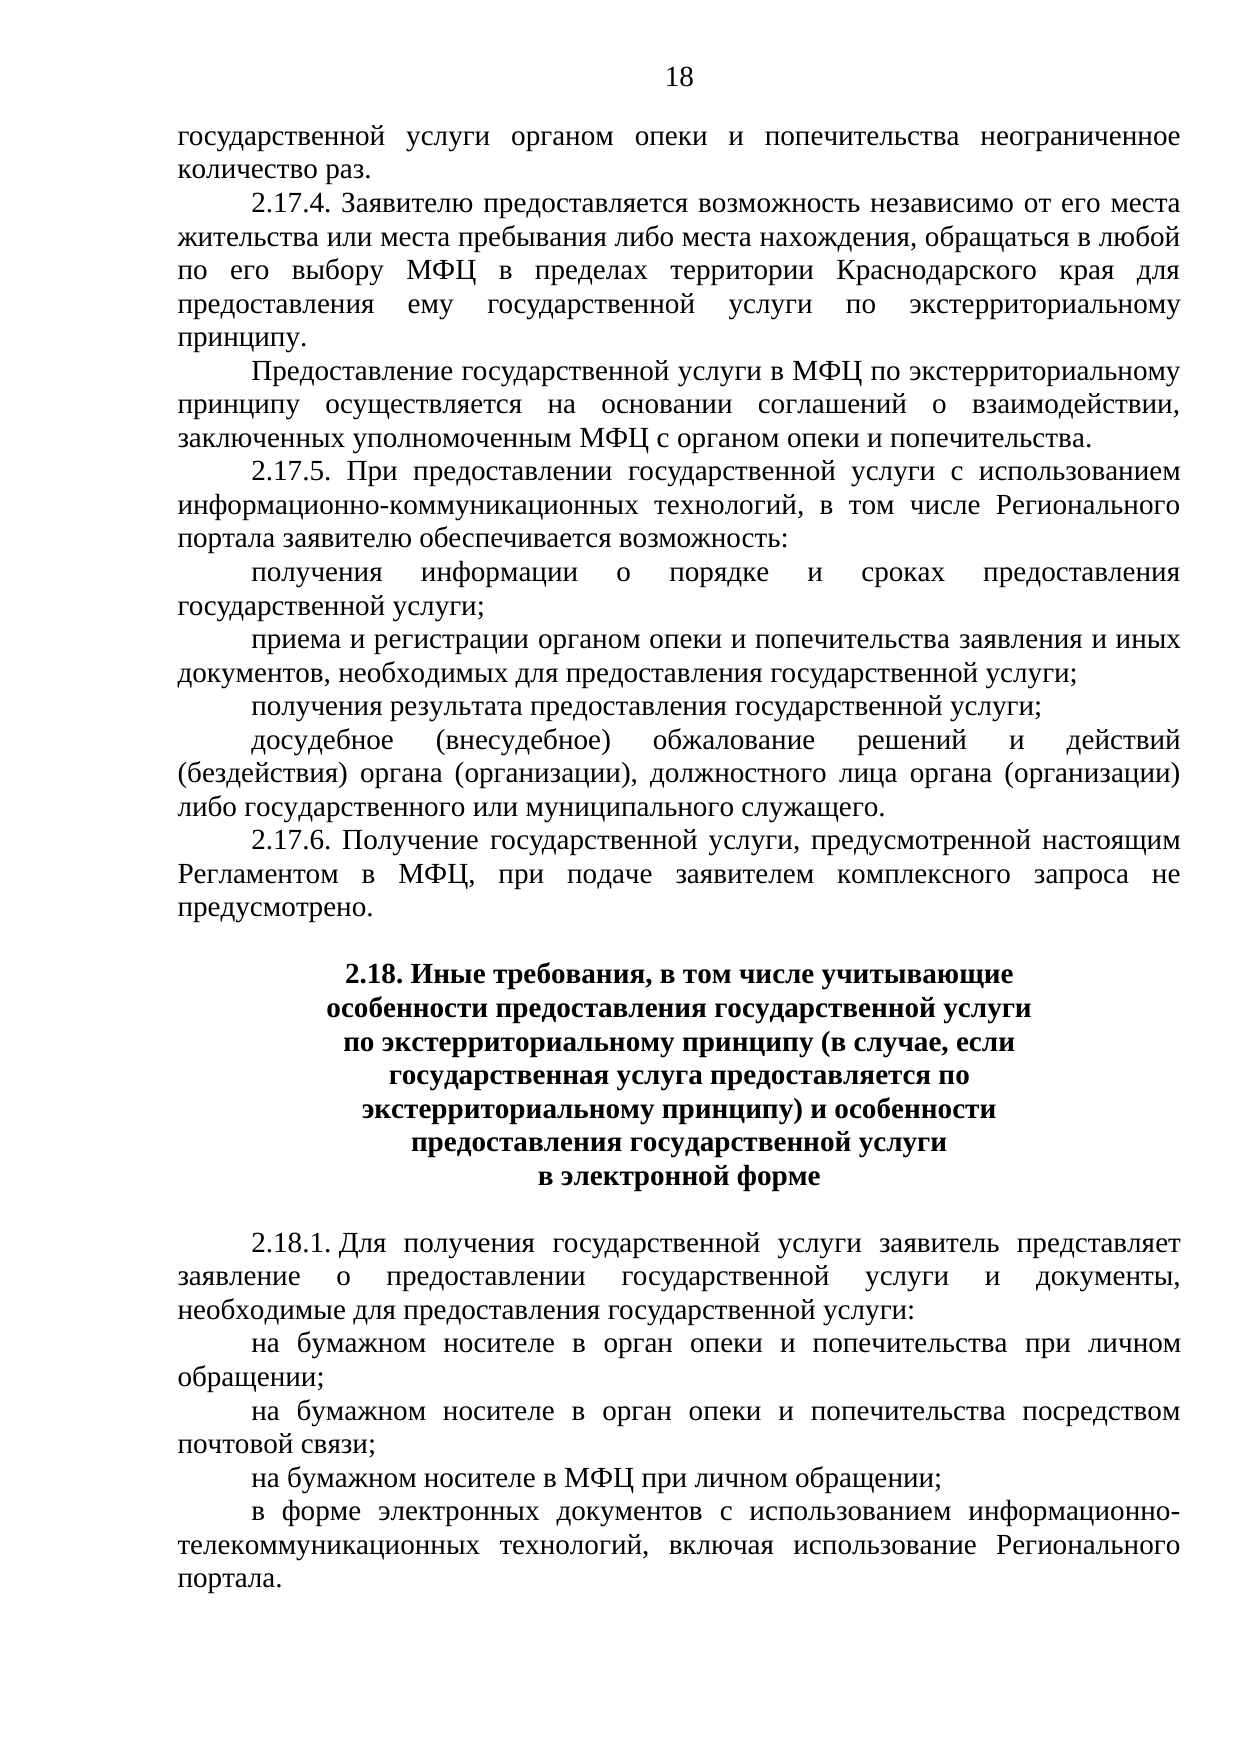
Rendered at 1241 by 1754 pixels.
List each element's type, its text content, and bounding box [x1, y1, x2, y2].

text в электронной форме [177, 1158, 1181, 1191]
text на бумажном носителе в орган опеки и попечительства при личном обращении; [177, 1326, 1181, 1393]
text 2.17.6. Получение государственной услуги, предусмотренной настоящим Регламентом в МФЦ, при подаче заявителем комплексного запроса не предусмотрено. [177, 822, 1181, 923]
text в форме электронных документов с использованием информационно-телекоммуникационных технологий, включая использование Регионального портала. [177, 1493, 1181, 1594]
text на бумажном носителе в орган опеки и попечительства посредством почтовой связи; [177, 1393, 1181, 1460]
text экстерриториальному принципу) и особенности [177, 1091, 1181, 1124]
text 2.18. Иные требования, в том числе учитывающие [177, 957, 1181, 990]
text 2.17.4. Заявителю предоставляется возможность независимо от его места жительства или места пребывания либо места нахождения, обращаться в любой по его выбору МФЦ в пределах территории Краснодарского края для предоставления ему государственной услуги по экстерриториальному принципу. [177, 185, 1181, 353]
text государственная услуга предоставляется по [177, 1057, 1181, 1091]
text досудебное (внесудебное) обжалование решений и действий (бездействия) органа (организации), должностного лица органа (организации) либо государственного или муниципального служащего. [177, 722, 1181, 822]
text на бумажном носителе в МФЦ при личном обращении; [177, 1460, 1181, 1493]
text Предоставление государственной услуги в МФЦ по экстерриториальному принципу осуществляется на основании соглашений о взаимодействии, заключенных уполномоченным МФЦ с органом опеки и попечительства. [177, 353, 1181, 453]
text приема и регистрации органом опеки и попечительства заявления и иных документов, необходимых для предоставления государственной услуги; [177, 621, 1181, 688]
text предоставления государственной услуги [177, 1124, 1181, 1158]
text 2.18.1. Для получения государственной услуги заявитель представляет заявление о предоставлении государственной услуги и документы, необходимые для предоставления государственной услуги: [177, 1225, 1181, 1326]
text получения информации о порядке и сроках предоставления государственной услуги; [177, 554, 1181, 621]
text особенности предоставления государственной услуги [177, 990, 1181, 1024]
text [177, 118, 1181, 185]
text по экстерриториальному принципу (в случае, если [177, 1024, 1181, 1057]
text 2.17.5. При предоставлении государственной услуги с использованием информационно-коммуникационных технологий, в том числе Регионального портала заявителю обеспечивается возможность: [177, 453, 1181, 554]
text получения результата предоставления государственной услуги; [177, 688, 1181, 722]
